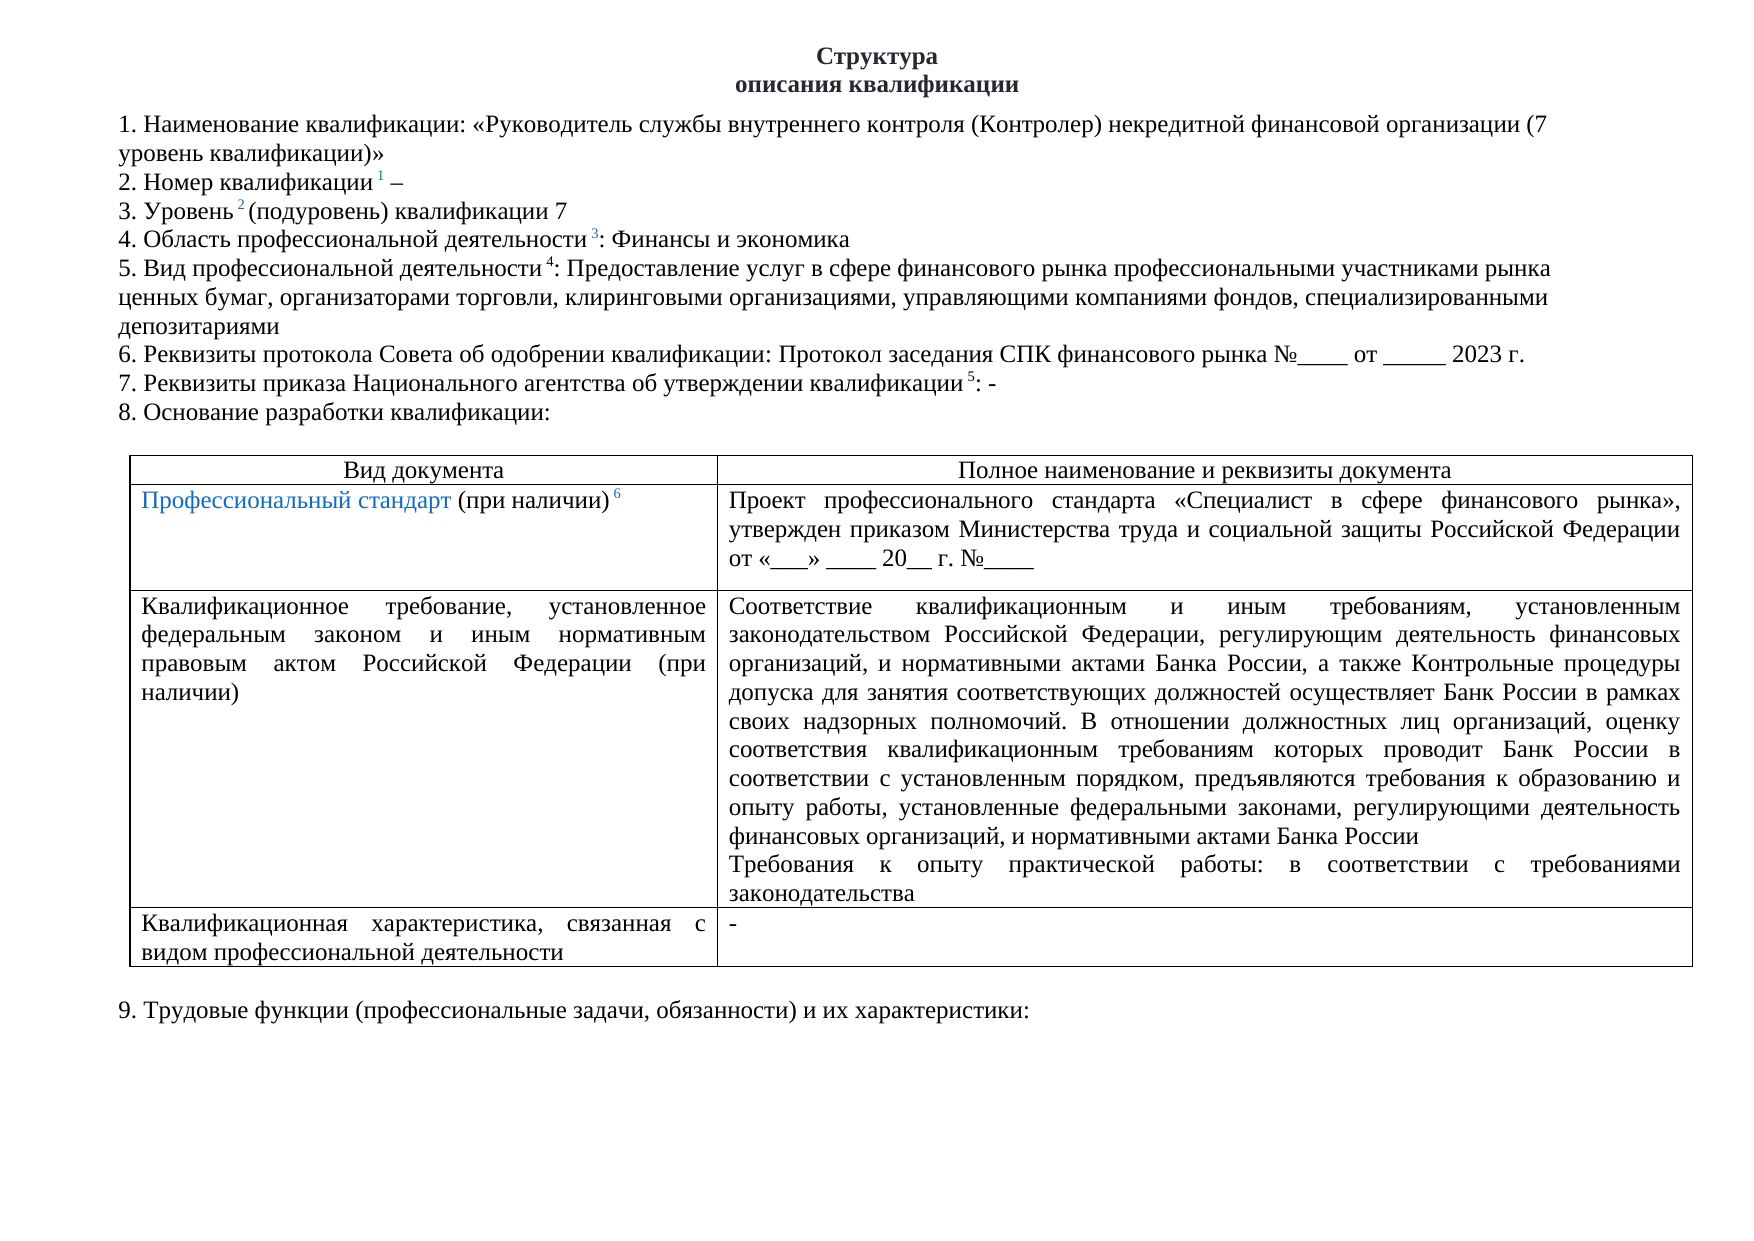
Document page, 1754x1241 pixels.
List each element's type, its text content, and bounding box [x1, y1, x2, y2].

table_header Вид документа [131, 456, 717, 484]
text 4. Область профессиональной деятельности 3: Финансы и экономика [118, 224, 1636, 253]
table_header Полное наименование и реквизиты документа [718, 456, 1692, 484]
text 3. Уровень 2 (подуровень) квалификации 7 [118, 196, 1636, 224]
text 1. Наименование квалификации: «Руководитель службы внутреннего контроля (Контролер) некредитной финансовой организации (7 уровень квалификации)» [118, 109, 1636, 167]
table_cell - [718, 908, 1692, 966]
text 9. Трудовые функции (профессиональные задачи, обязанности) и их характеристики: [118, 995, 1636, 1024]
text 8. Основание разработки квалификации: [118, 397, 1636, 426]
table_cell Квалификационное требование, установленное федеральным законом и иным нормативным правовым актом Российской Федерации (при наличии) [131, 591, 717, 907]
table_cell Профессиональный стандарт (при наличии) 6 [131, 485, 717, 590]
text 6. Реквизиты протокола Совета об одобрении квалификации: Протокол заседания СПК финансового рынка №____ от _____ 2023 г. [118, 339, 1636, 368]
table_cell Соответствие квалификационным и иным требованиям, установленным законодательством Российской Федерации, регулирующим деятельность финансовых организаций, и нормативными актами Банка России, а также Контрольные процедуры допуска для занятия соответствующих должностей осуществляет Банк России в рамках своих надзорных полномочий. В отношении должностных лиц организаций, оценку соответствия квалификационным требованиям которых проводит Банк России в соответствии с установленным порядком, предъявляются требования к образованию и опыту работы, установленные федеральными законами, регулирующими деятельность финансовых организаций, и нормативными актами Банка России Требования к опыту практической работы: в соответствии с требованиями законодательства [718, 591, 1692, 907]
text 2. Номер квалификации 1 – [118, 167, 1636, 196]
text 7. Реквизиты приказа Национального агентства об утверждении квалификации 5: - [118, 368, 1636, 397]
text 5. Вид профессиональной деятельности 4: Предоставление услуг в сфере финансового рынка профессиональными участниками рынка ценных бумаг, организаторами торговли, клиринговыми организациями, управляющими компаниями фондов, специализированными депозитариями [118, 253, 1636, 339]
table_cell Проект профессионального стандарта «Специалист в сфере финансового рынка», утвержден приказом Министерства труда и социальной защиты Российской Федерации от «___» ____ 20__ г. №____ [718, 485, 1692, 590]
table_cell Квалификационная характеристика, связанная с видом профессиональной деятельности [131, 908, 717, 966]
subtitle Структура описания квалификации [118, 41, 1636, 98]
